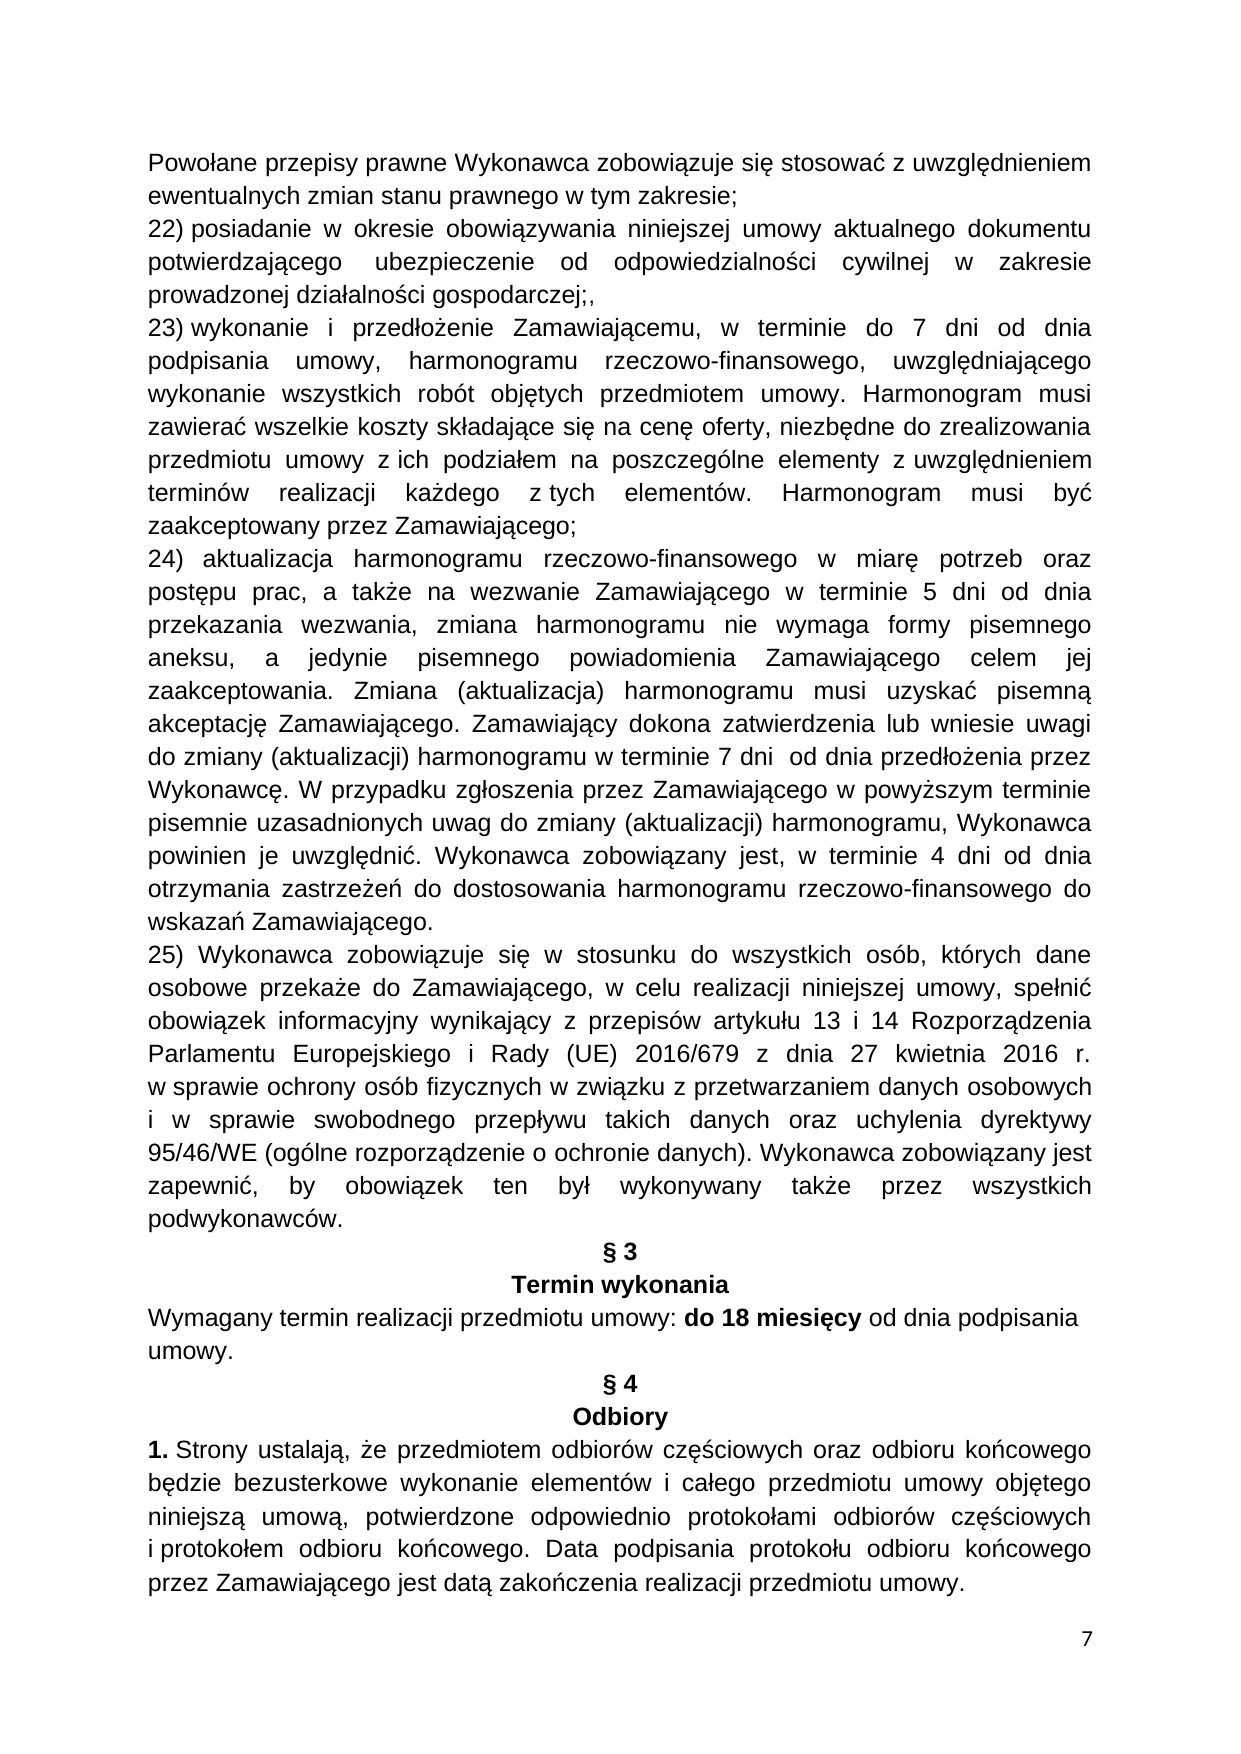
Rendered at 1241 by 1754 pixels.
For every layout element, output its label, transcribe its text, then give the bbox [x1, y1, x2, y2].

text 24) aktualizacja harmonogramu rzeczowo-finansowego w miarę potrzeb oraz postępu prac, a także na wezwanie Zamawiającego w terminie 5 dni od dnia przekazania wezwania, zmiana harmonogramu nie wymaga formy pisemnego aneksu, a jedynie pisemnego powiadomienia Zamawiającego celem jej zaakceptowania. Zmiana (aktualizacja) harmonogramu musi uzyskać pisemną akceptację Zamawiającego. Zamawiający dokona zatwierdzenia lub wniesie uwagi do zmiany (aktualizacji) harmonogramu w terminie 7 dni od dnia przedłożenia przez Wykonawcę. W przypadku zgłoszenia przez Zamawiającego w powyższym terminie pisemnie uzasadnionych uwag do zmiany (aktualizacji) harmonogramu, Wykonawca powinien je uwzględnić. Wykonawca zobowiązany jest, w terminie 4 dni od dnia otrzymania zastrzeżeń do dostosowania harmonogramu rzeczowo-finansowego do wskazań Zamawiającego. [148, 544, 1093, 936]
text § 3 Termin wykonania [148, 1237, 1093, 1299]
text 1. Strony ustalają, że przedmiotem odbiorów częściowych oraz odbioru końcowego będzie bezusterkowe wykonanie elementów i całego przedmiotu umowy objętego niniejszą umową, potwierdzone odpowiednio protokołami odbiorów częściowych i protokołem odbioru końcowego. Data podpisania protokołu odbioru końcowego przez Zamawiającego jest datą zakończenia realizacji przedmiotu umowy. [148, 1435, 1093, 1596]
text Odbiory [148, 1402, 1093, 1431]
text 23) wykonanie i przedłożenie Zamawiającemu, w terminie do 7 dni od dnia podpisania umowy, harmonogramu rzeczowo-finansowego, uwzględniającego wykonanie wszystkich robót objętych przedmiotem umowy. Harmonogram musi zawierać wszelkie koszty składające się na cenę oferty, niezbędne do zrealizowania przedmiotu umowy z ich podziałem na poszczególne elementy z uwzględnieniem terminów realizacji każdego z tych elementów. Harmonogram musi być zaakceptowany przez Zamawiającego; [148, 313, 1093, 539]
text § 4 [148, 1369, 1093, 1398]
text 25) Wykonawca zobowiązuje się w stosunku do wszystkich osób, których dane osobowe przekaże do Zamawiającego, w celu realizacji niniejszej umowy, spełnić obowiązek informacyjny wynikający z przepisów artykułu 13 i 14 Rozporządzenia Parlamentu Europejskiego i Rady (UE) 2016/679 z dnia 27 kwietnia 2016 r. w sprawie ochrony osób fizycznych w związku z przetwarzaniem danych osobowych i w sprawie swobodnego przepływu takich danych oraz uchylenia dyrektywy 95/46/WE (ogólne rozporządzenie o ochronie danych). Wykonawca zobowiązany jest zapewnić, by obowiązek ten był wykonywany także przez wszystkich podwykonawców. [148, 940, 1093, 1233]
text 22) posiadanie w okresie obowiązywania niniejszej umowy aktualnego dokumentu potwierdzającego ubezpieczenie od odpowiedzialności cywilnej w zakresie prowadzonej działalności gospodarczej;, [148, 214, 1093, 308]
list Wymagany termin realizacji przedmiotu umowy: do 18 miesięcy od dnia podpisania [148, 1303, 1093, 1332]
text Powołane przepisy prawne Wykonawca zobowiązuje się stosować z uwzględnieniem ewentualnych zmian stanu prawnego w tym zakresie; [148, 148, 1093, 209]
list umowy. [148, 1336, 1093, 1365]
